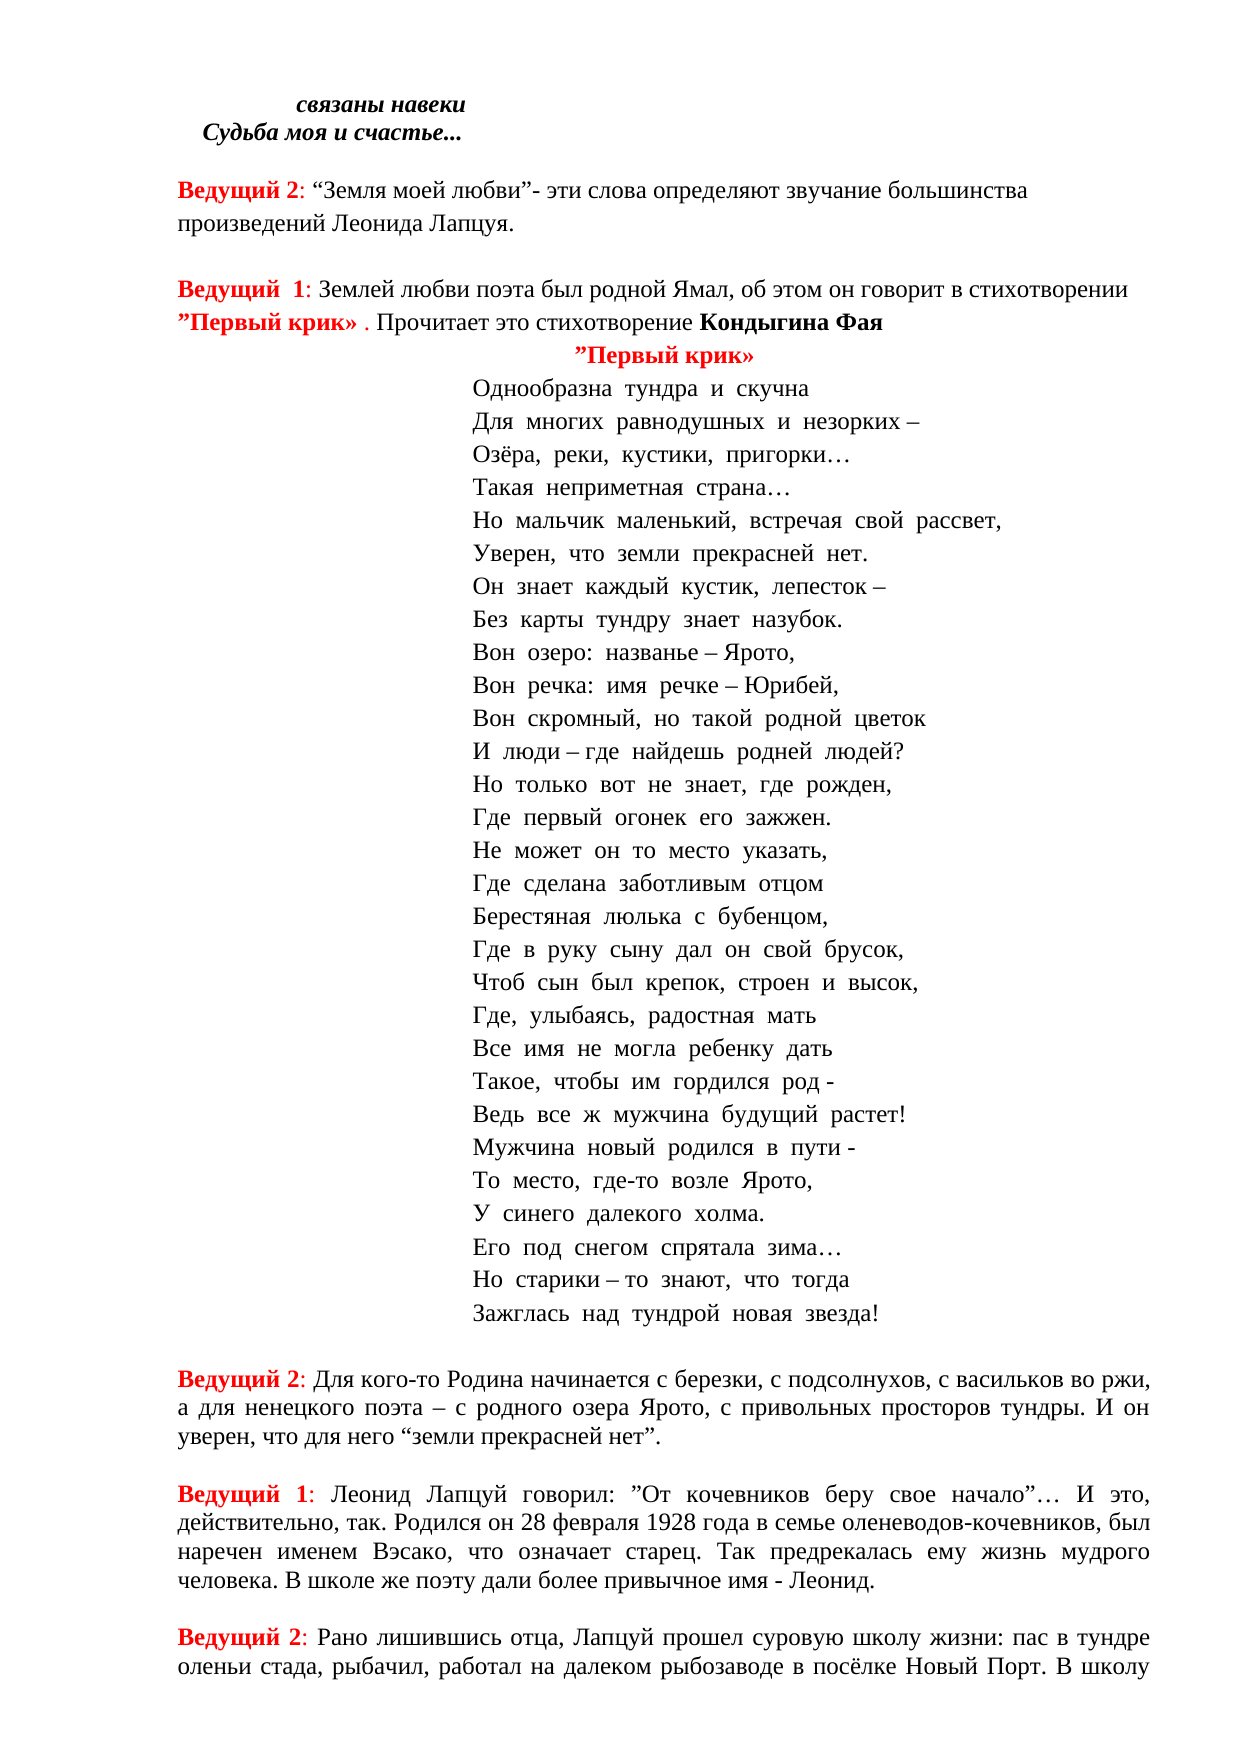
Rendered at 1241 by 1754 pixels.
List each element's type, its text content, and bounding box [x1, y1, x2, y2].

text Но только вот не знает, где рожден, [472, 769, 1152, 798]
text Но старики – то знают, что тогда [472, 1264, 1152, 1293]
text Вон скромный, но такой родной цветок [472, 703, 1152, 732]
text Где, улыбаясь, радостная мать [472, 1000, 1152, 1029]
text Однообразна тундра и скучна [472, 373, 1152, 402]
text Ведущий 2: “Земля моей любви”- эти слова определяют звучание большинства произведений Леонида Лапцуя. [177, 175, 1152, 237]
text Вон озеро: названье – Ярото, [472, 637, 1152, 666]
text Но мальчик маленький, встречая свой рассвет, [472, 505, 1152, 534]
text Вон речка: имя речке – Юрибей, [472, 670, 1152, 699]
text Зажглась над тундрой новая звезда! [472, 1298, 1152, 1326]
text Ведущий 1: Леонид Лапцуй говорил: ”От кочевников беру свое начало”… И это, действительно, так. Родился он 28 февраля 1928 года в семье оленеводов-кочевников, был наречен именем Вэсако, что означает старец. Так предрекалась ему жизнь мудрого человека. В школе же поэту дали более привычное имя - Леонид. [177, 1450, 1152, 1594]
text Где первый огонек его зажжен. [472, 802, 1152, 831]
text Ведь все ж мужчина будущий растет! [472, 1099, 1152, 1128]
text Мужчина новый родился в пути - [472, 1132, 1152, 1161]
text Судьба моя и счастье... [177, 117, 1152, 146]
text Где в руку сыну дал он свой брусок, [472, 934, 1152, 963]
text Такое, чтобы им гордился род - [472, 1066, 1152, 1095]
text И люди – где найдешь родней людей? [472, 736, 1152, 765]
text Озёра, реки, кустики, пригорки… [472, 439, 1152, 468]
text Берестяная люлька с бубенцом, [472, 901, 1152, 930]
text связаны навеки [177, 89, 1152, 117]
text Где сделана заботливым отцом [472, 868, 1152, 897]
text Он знает каждый кустик, лепесток – [472, 571, 1152, 600]
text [177, 1594, 1152, 1680]
text Чтоб сын был крепок, строен и высок, [472, 967, 1152, 996]
text ”Первый крик» [177, 340, 1152, 369]
text Все имя не могла ребенку дать [472, 1033, 1152, 1062]
text Его под снегом спрятала зима… [472, 1232, 1152, 1260]
text Не может он то место указать, [472, 835, 1152, 864]
text У синего далекого холма. [472, 1198, 1152, 1227]
text То место, где-то возле Ярото, [472, 1166, 1152, 1194]
text Для многих равнодушных и незорких – [472, 406, 1152, 435]
text Ведущий 1: Землей любви поэта был родной Ямал, об этом он говорит в стихотворении ”Первый крик» . Прочитает это стихотворение Кондыгина Фая [177, 241, 1152, 336]
text Ведущий 2: Для кого-то Родина начинается с березки, с подсолнухов, с васильков во ржи, а для ненецкого поэта – с родного озера Ярото, с привольных просторов тундры. И он уверен, что для него “земли прекрасней нет”. [177, 1364, 1152, 1450]
text Без карты тундру знает назубок. [472, 604, 1152, 633]
text Такая неприметная страна… [472, 472, 1152, 501]
text Уверен, что земли прекрасней нет. [472, 538, 1152, 567]
